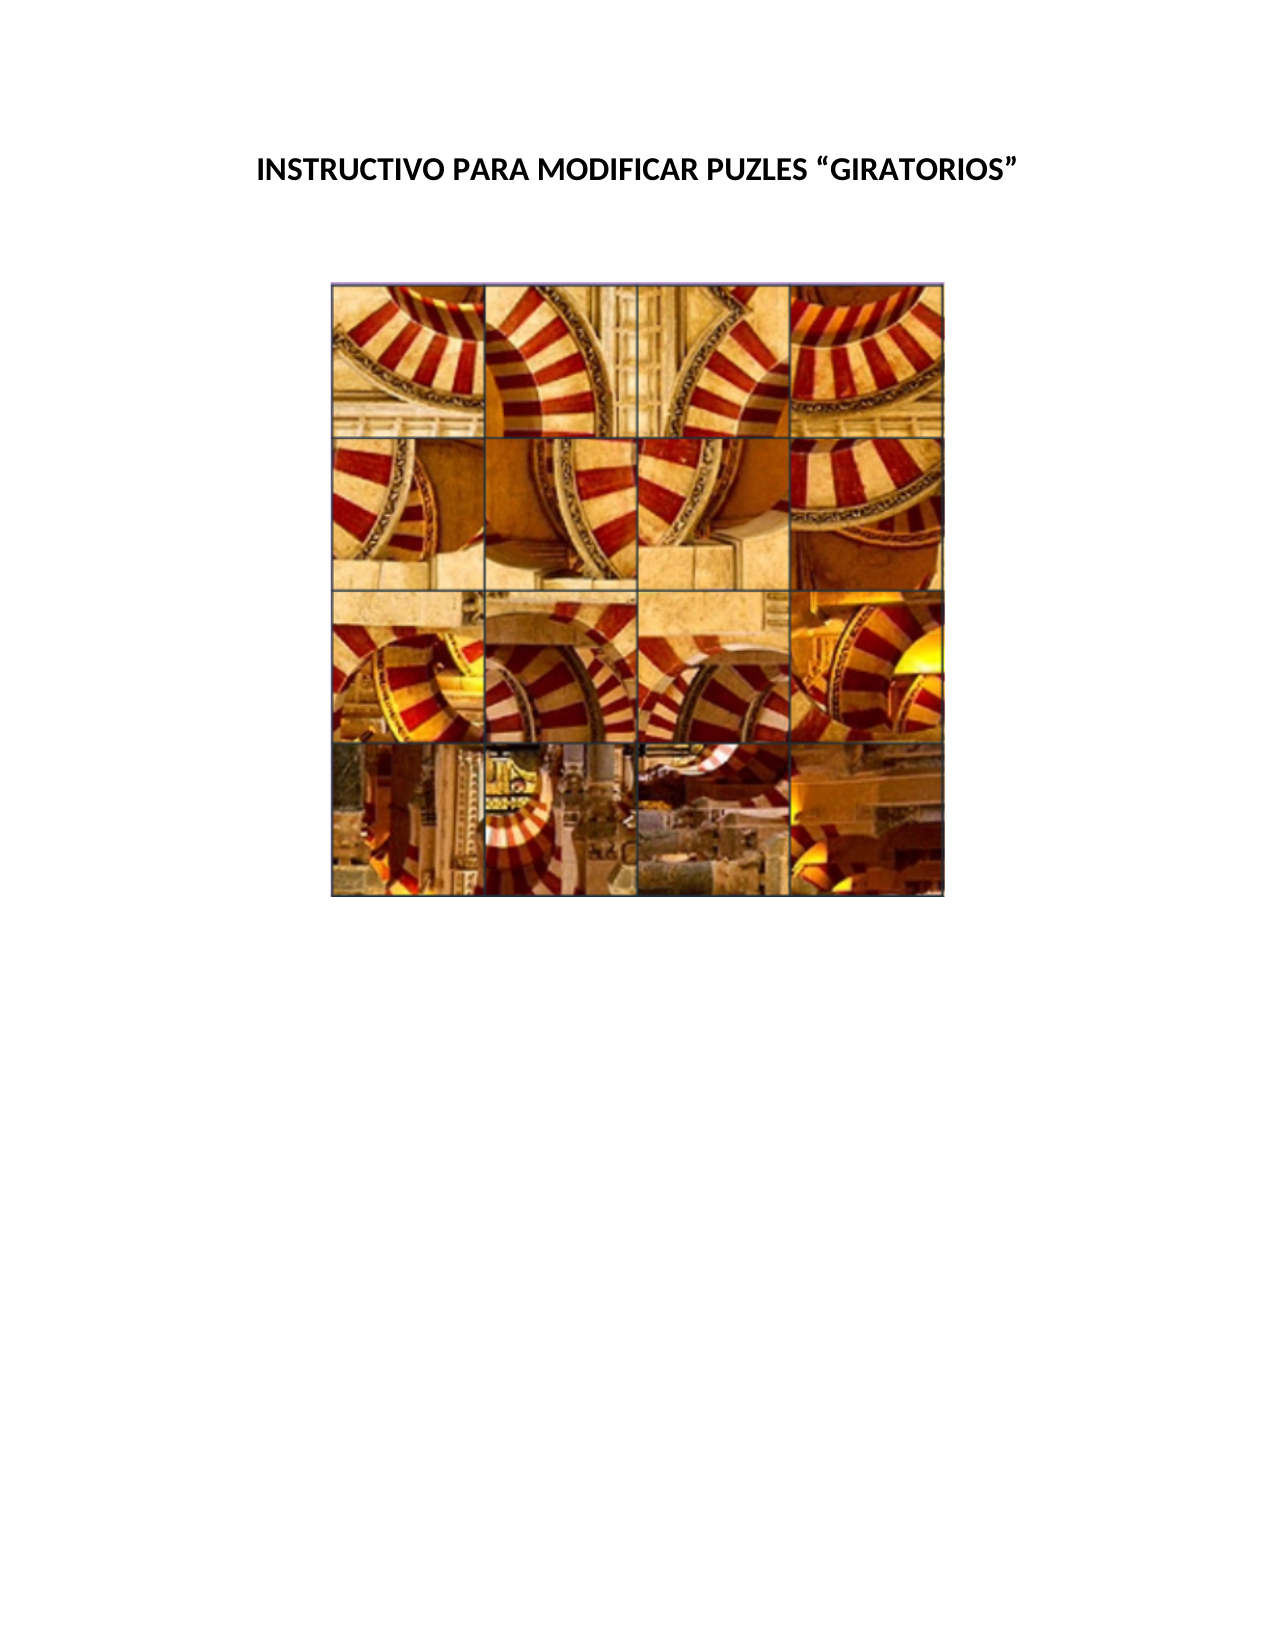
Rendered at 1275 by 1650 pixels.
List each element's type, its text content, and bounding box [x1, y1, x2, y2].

picture [330, 282, 945, 897]
text INSTRUCTIVO PARA MODIFICAR PUZLES “GIRATORIOS” [177, 148, 1098, 188]
